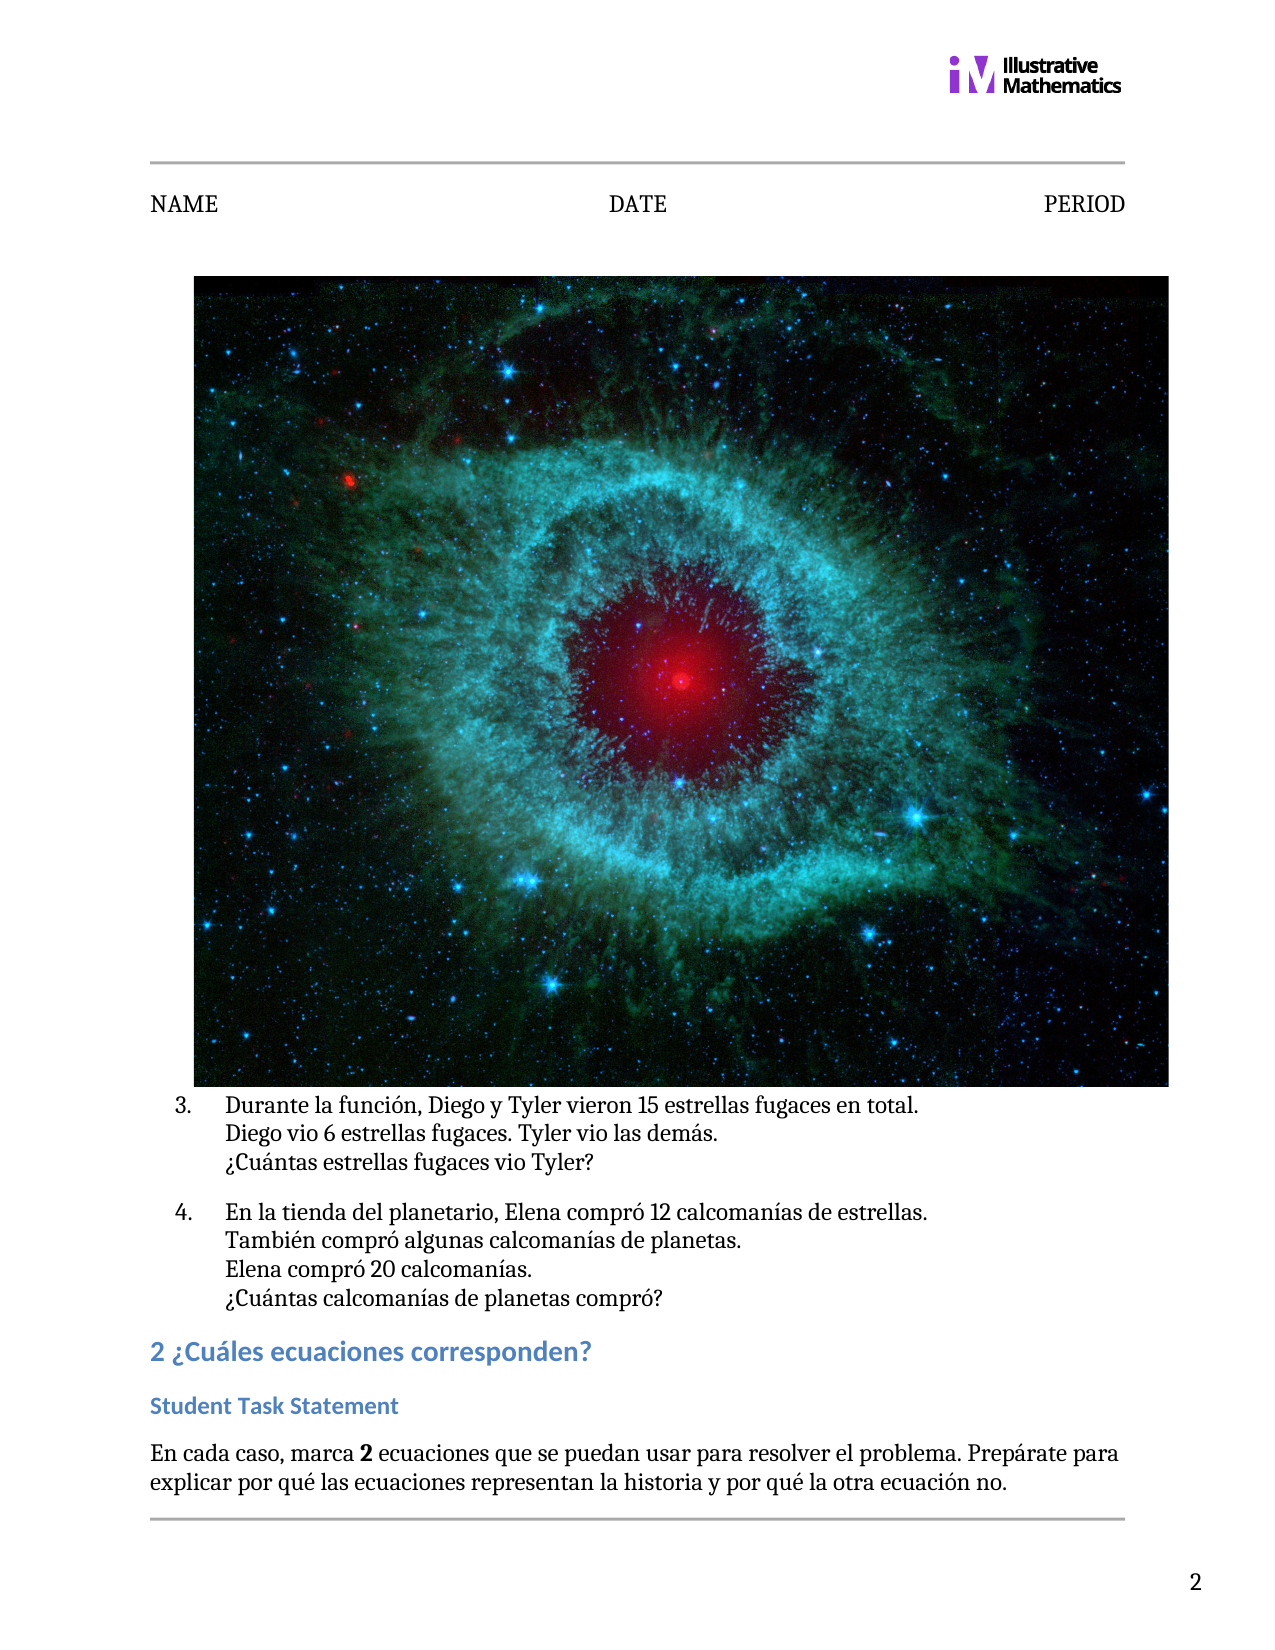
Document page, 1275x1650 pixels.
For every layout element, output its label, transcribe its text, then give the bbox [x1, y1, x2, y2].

text En cada caso, marca 2 ecuaciones que se puedan usar para resolver el problema. Prepárate para explicar por qué las ecuaciones representan la historia y por qué la otra ecuación no. [150, 1439, 1125, 1497]
picture [193, 276, 1169, 1087]
picture [949, 55, 1121, 93]
subtitle Student Task Statement [150, 1390, 1125, 1420]
list Durante la función, Diego y Tyler vieron 15 estrellas fugaces en total. Diego vio 6 estrellas fugaces. Tyler vio las demás. ¿Cuántas estrellas fugaces vio Tyler? [175, 1091, 1125, 1177]
subtitle 2 ¿Cuáles ecuaciones corresponden? [150, 1333, 1125, 1369]
list En la tienda del planetario, Elena compró 12 calcomanías de estrellas. También compró algunas calcomanías de planetas. Elena compró 20 calcomanías. ¿Cuántas calcomanías de planetas compró? [175, 1198, 1125, 1313]
